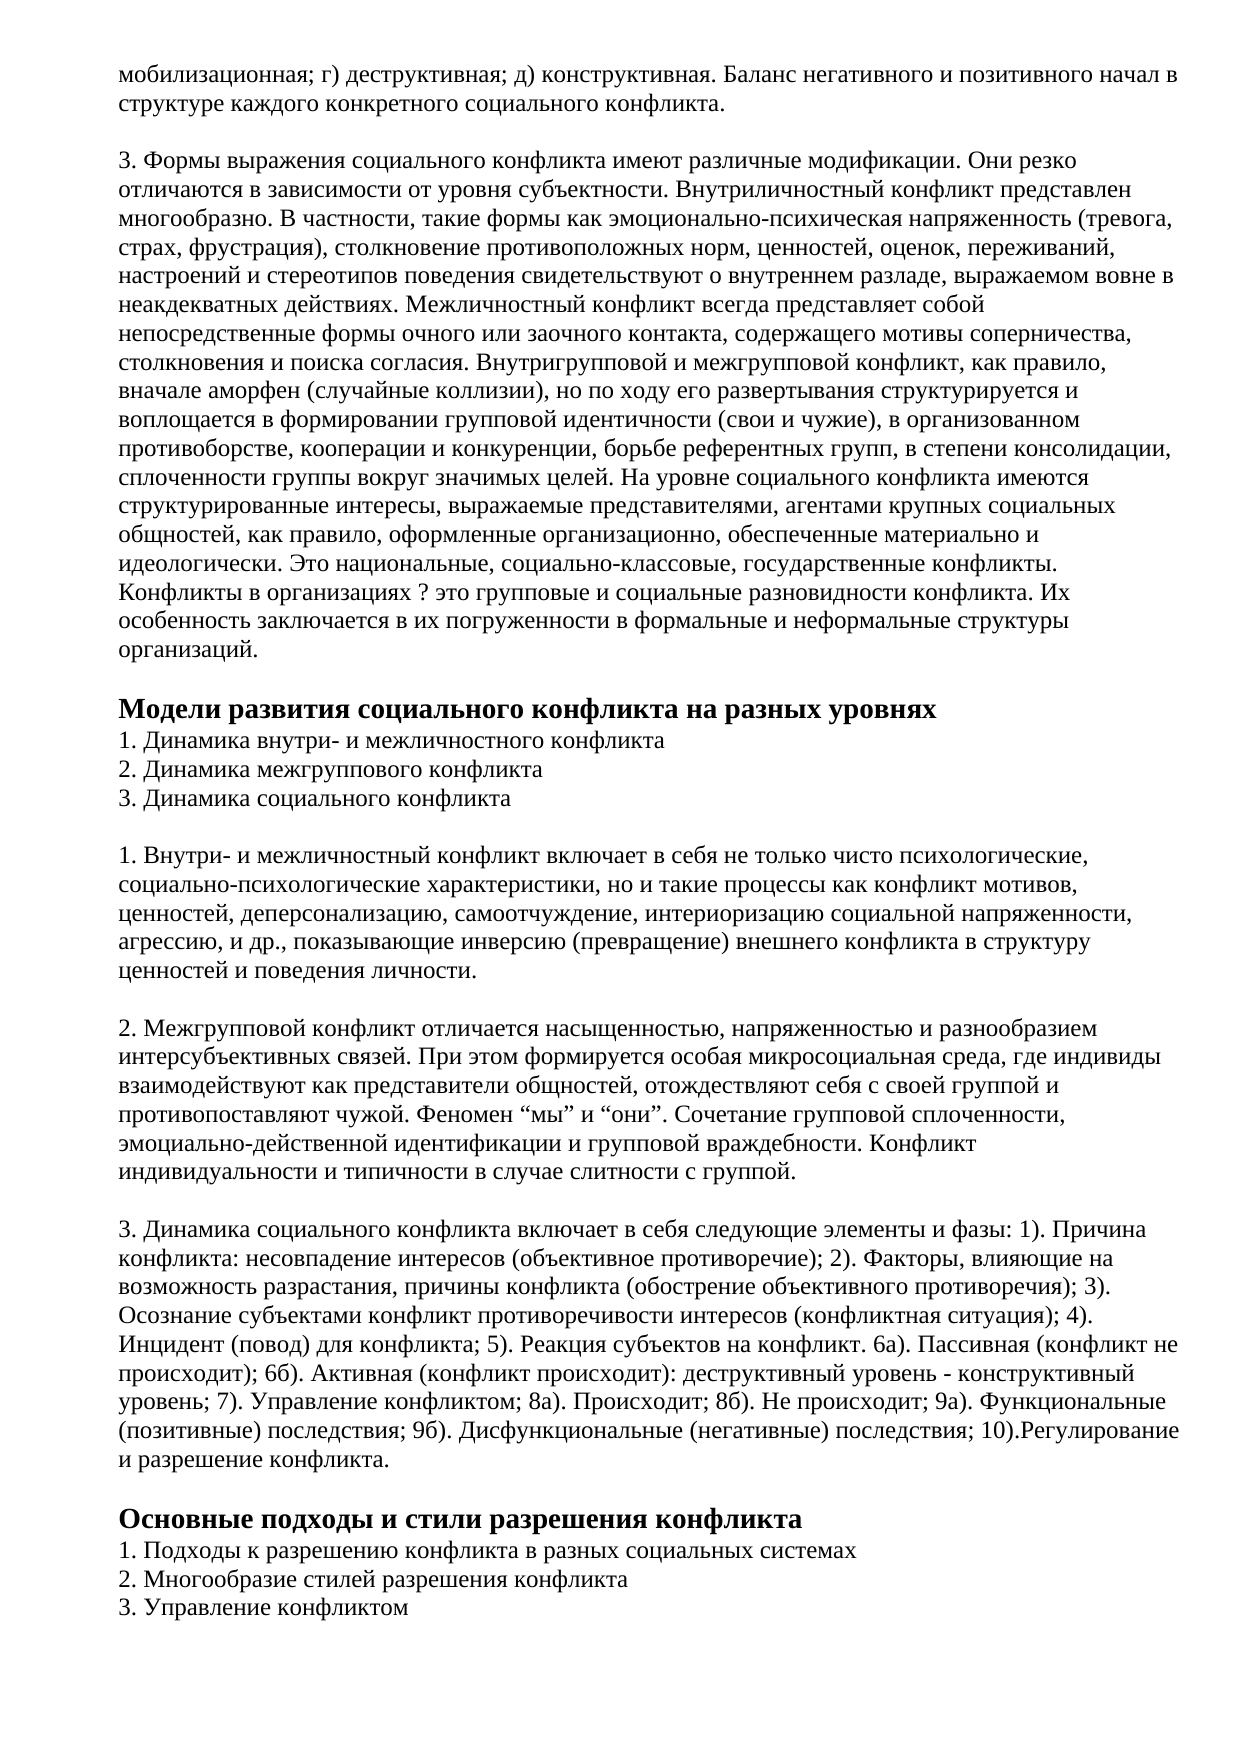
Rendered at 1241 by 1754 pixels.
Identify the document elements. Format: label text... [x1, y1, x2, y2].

text Основные подходы и стили разрешения конфликта [118, 1501, 1181, 1535]
text 3. Динамика социального конфликта включает в себя следующие элементы и фазы: 1). Причина конфликта: несовпадение интересов (объективное противоречие); 2). Факторы, влияющие на возможность разрастания, причины конфликта (обострение объективного противоречия); 3). Осознание субъектами конфликт противоречивости интересов (конфликтная ситуация); 4). Инцидент (повод) для конфликта; 5). Реакция субъектов на конфликт. 6а). Пассивная (конфликт не происходит); 6б). Активная (конфликт происходит): деструктивный уровень - конструктивный уровень; 7). Управление конфликтом; 8а). Происходит; 8б). Не происходит; 9а). Функциональные (позитивные) последствия; 9б). Дисфункциональные (негативные) последствия; 10).Регулирование и разрешение конфликта. [118, 1214, 1181, 1473]
text отличаются в зависимости от уровня субъектности. Внутриличностный конфликт представлен многообразно. В частности, такие формы как эмоционально-психическая напряженность (тревога, страх, фрустрация), столкновение противоположных норм, ценностей, оценок, переживаний, настроений и стереотипов поведения свидетельствуют о внутреннем разладе, выражаемом вовне в неакдекватных действиях. Межличностный конфликт всегда представляет собой непосредственные формы очного или заочного контакта, содержащего мотивы соперничества, столкновения и поиска согласия. Внутригрупповой и межгрупповой конфликт, как правило, вначале аморфен (случайные коллизии), но по ходу его развертывания структурируется и воплощается в формировании групповой идентичности (свои и чужие), в организованном [118, 174, 1181, 433]
text 2. Многообразие стилей разрешения конфликта [118, 1564, 1181, 1592]
text Модели развития социального конфликта на разных уровнях [118, 692, 1181, 725]
text 3. Управление конфликтом [118, 1592, 1181, 1621]
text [118, 59, 1181, 117]
text противоборстве, кооперации и конкуренции, борьбе референтных групп, в степени консолидации, сплоченности группы вокруг значимых целей. На уровне социального конфликта имеются структурированные интересы, выражаемые представителями, агентами крупных социальных общностей, как правило, оформленные организационно, обеспеченные материально и идеологически. Это национальные, социально-классовые, государственные конфликты. Конфликты в организациях ? это групповые и социальные разновидности конфликта. Их особенность заключается в их погруженности в формальные и неформальные структуры организаций. [118, 433, 1181, 663]
text 1. Подходы к разрешению конфликта в разных социальных системах [118, 1535, 1181, 1564]
text 2. Межгрупповой конфликт отличается насыщенностью, напряженностью и разнообразием интерсубъективных связей. При этом формируется особая микросоциальная среда, где индивиды взаимодействуют как представители общностей, отождествляют себя с своей группой и противопоставляют чужой. Феномен “мы” и “они”. Сочетание групповой сплоченности, эмоциально-действенной идентификации и групповой враждебности. Конфликт индивидуальности и типичности в случае слитности с группой. [118, 1013, 1181, 1185]
text 1. Динамика внутри- и межличностного конфликта [118, 725, 1181, 754]
text 1. Внутри- и межличностный конфликт включает в себя не только чисто психологические, социально-психологические характеристики, но и такие процессы как конфликт мотивов, ценностей, деперсонализацию, самоотчуждение, интериоризацию социальной напряженности, агрессию, и др., показывающие инверсию (превращение) внешнего конфликта в структуру ценностей и поведения личности. [118, 840, 1181, 984]
text 2. Динамика межгруппового конфликта [118, 754, 1181, 783]
text 3. Динамика социального конфликта [118, 783, 1181, 811]
text 3. Формы выражения социального конфликта имеют различные модификации. Они резко [118, 145, 1181, 174]
